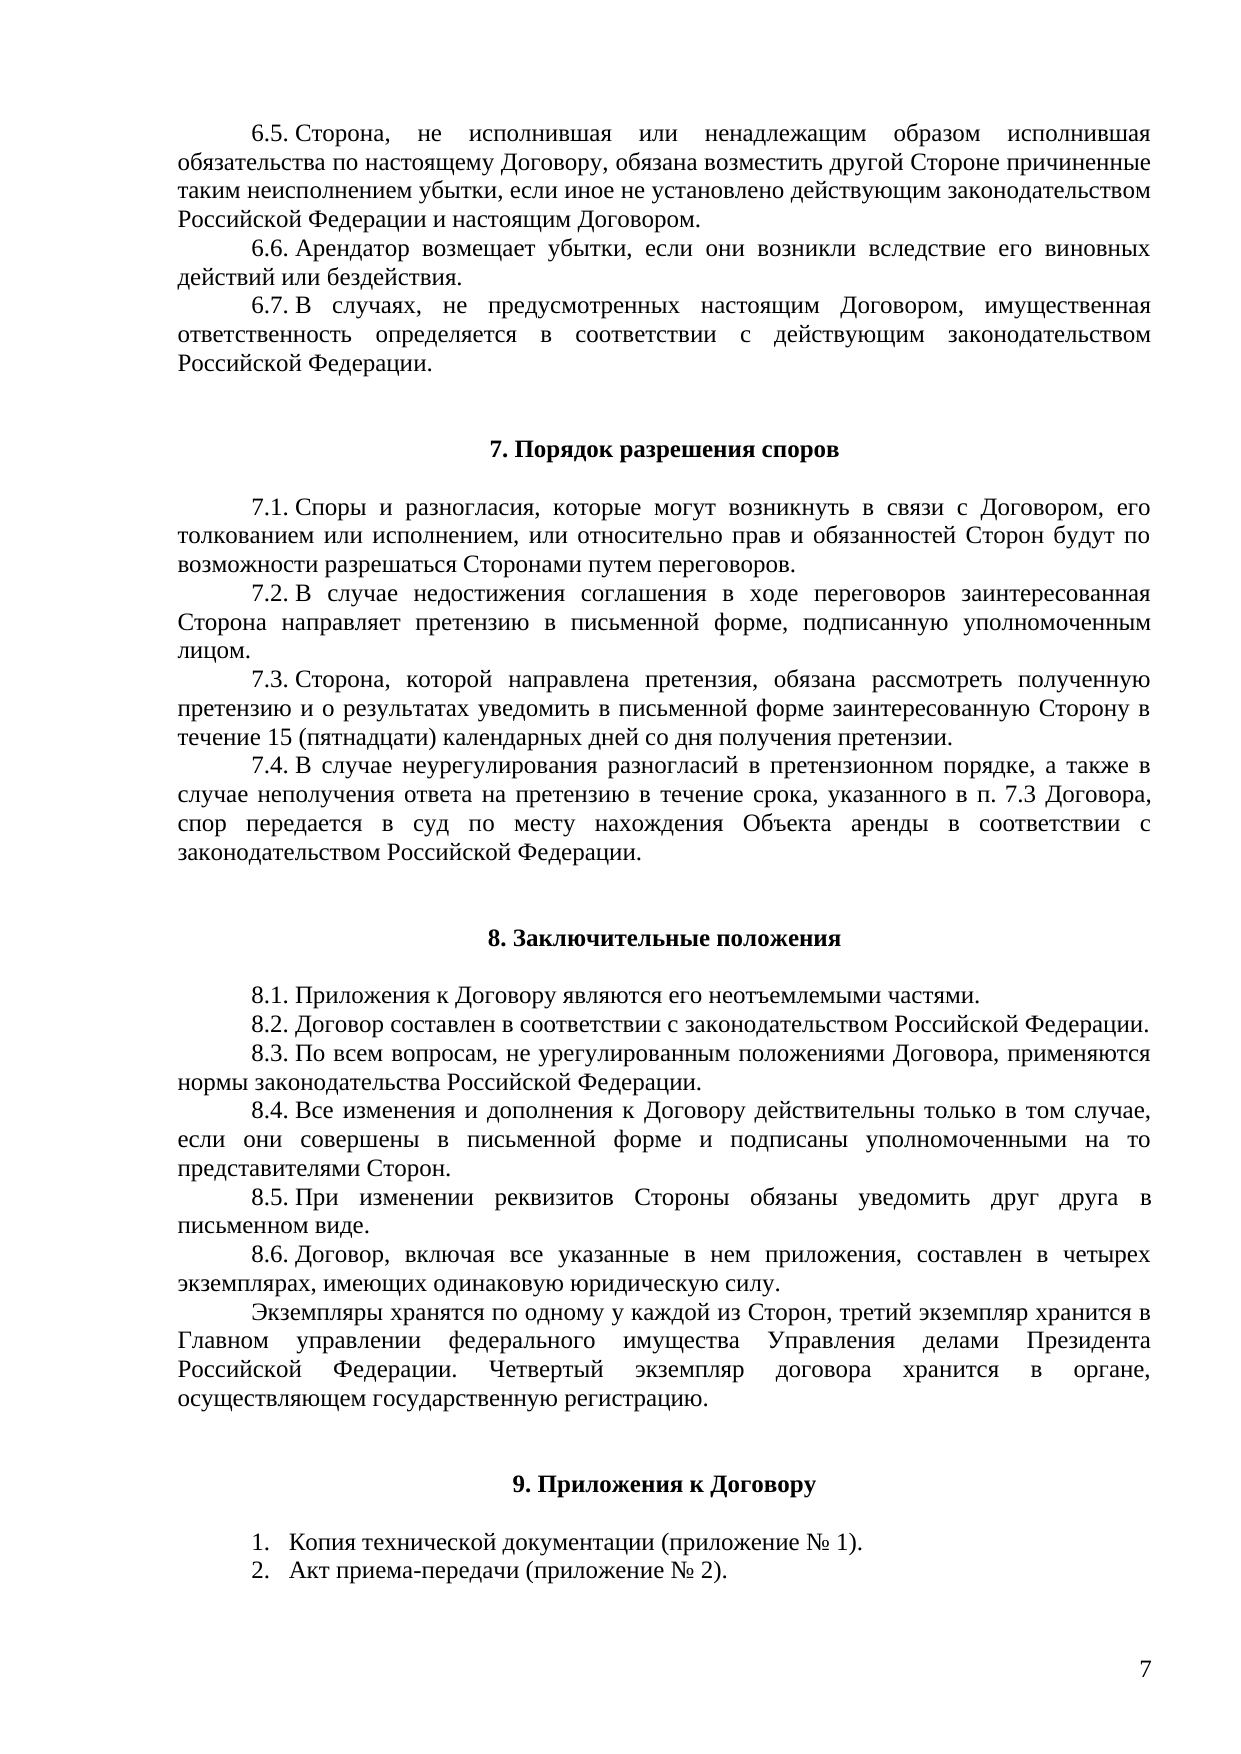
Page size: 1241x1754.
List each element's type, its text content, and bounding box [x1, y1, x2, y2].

text 8.6. Договор, включая все указанные в нем приложения, составлен в четырех экземплярах, имеющих одинаковую юридическую силу. [177, 1239, 1152, 1297]
text 8.3. По всем вопросам, не урегулированным положениями Договора, применяются нормы законодательства Российской Федерации. [177, 1038, 1152, 1096]
text 6.6. Арендатор возмещает убытки, если они возникли вследствие его виновных действий или бездействия. [177, 233, 1152, 291]
text 8.5. При изменении реквизитов Стороны обязаны уведомить друг друга в письменном виде. [177, 1182, 1152, 1239]
text 7.3. Сторона, которой направлена претензия, обязана рассмотреть полученную претензию и о результатах уведомить в письменной форме заинтересованную Сторону в течение 15 (пятнадцати) календарных дней со дня получения претензии. [177, 664, 1152, 751]
text 6.7. В случаях, не предусмотренных настоящим Договором, имущественная ответственность определяется в соответствии с действующим законодательством Российской Федерации. [177, 291, 1152, 377]
text 6.5. Сторона, не исполнившая или ненадлежащим образом исполнившая обязательства по настоящему Договору, обязана возместить другой Стороне причиненные таким неисполнением убытки, если иное не установлено действующим законодательством Российской Федерации и настоящим Договором. [177, 118, 1152, 233]
text 8.1. Приложения к Договору являются его неотъемлемыми частями. [177, 981, 1152, 1009]
list Акт приема-передачи (приложение № 2). [251, 1556, 1152, 1584]
text Экземпляры хранятся по одному у каждой из Сторон, третий экземпляр хранится в Главном управлении федерального имущества Управления делами Президента Российской Федерации. Четвертый экземпляр договора хранится в органе, осуществляющем государственную регистрацию. [177, 1297, 1152, 1412]
text 8.2. Договор составлен в соответствии с законодательством Российской Федерации. [177, 1009, 1152, 1038]
text 9. Приложения к Договору [177, 1469, 1152, 1498]
text 7.4. В случае неурегулирования разногласий в претензионном порядке, а также в случае неполучения ответа на претензию в течение срока, указанного в п. 7.3 Договора, спор передается в суд по месту нахождения Объекта аренды в соответствии с законодательством Российской Федерации. [177, 751, 1152, 866]
text 7.1. Споры и разногласия, которые могут возникнуть в связи с Договором, его толкованием или исполнением, или относительно прав и обязанностей Сторон будут по возможности разрешаться Сторонами путем переговоров. [177, 492, 1152, 578]
list Копия технической документации (приложение № 1). [251, 1527, 1152, 1556]
text 8.4. Все изменения и дополнения к Договору действительны только в том случае, если они совершены в письменной форме и подписаны уполномоченными на то представителями Сторон. [177, 1096, 1152, 1182]
text 7. Порядок разрешения споров [177, 434, 1152, 463]
text 7.2. В случае недостижения соглашения в ходе переговоров заинтересованная Сторона направляет претензию в письменной форме, подписанную уполномоченным лицом. [177, 578, 1152, 664]
text 8. Заключительные положения [177, 923, 1152, 952]
